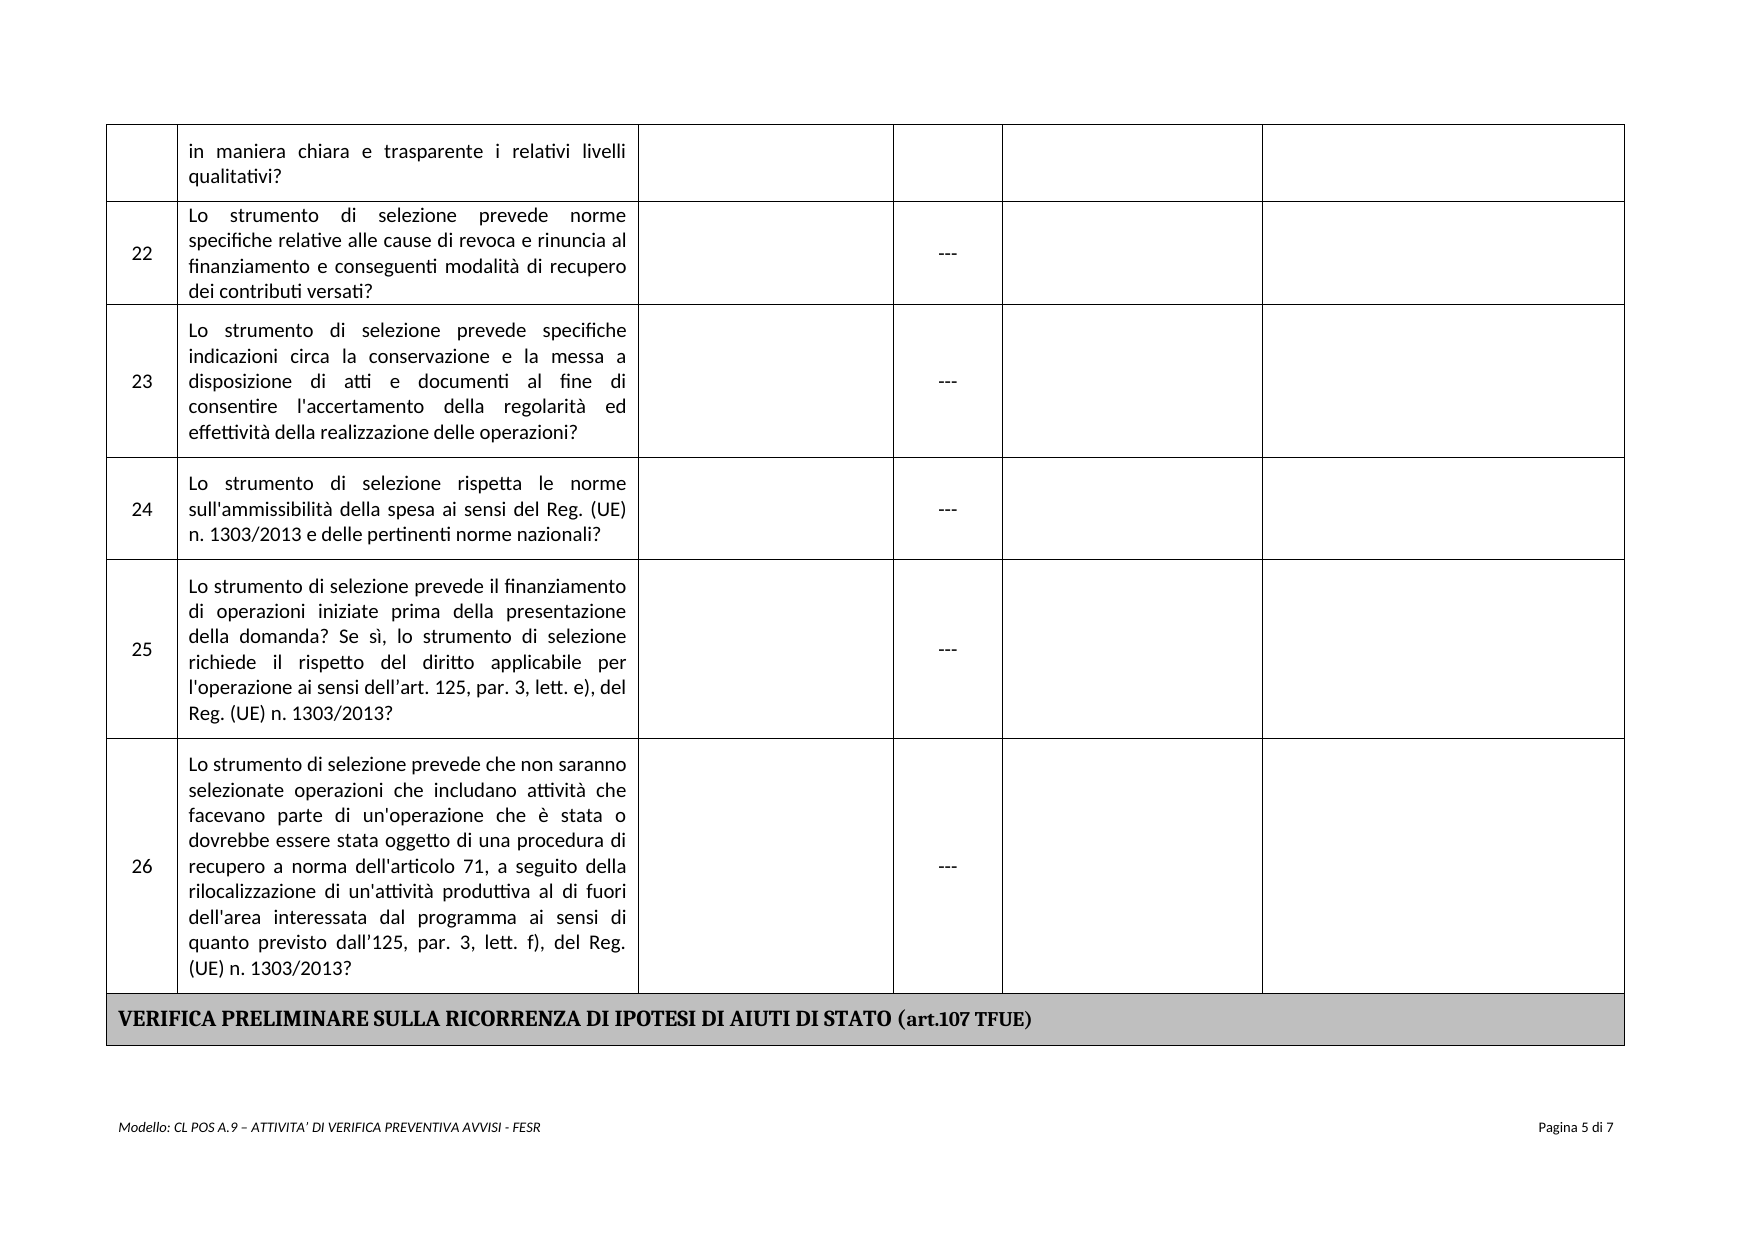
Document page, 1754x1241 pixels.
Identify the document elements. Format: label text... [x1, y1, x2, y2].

table_cell [1263, 305, 1624, 457]
table_cell [639, 305, 893, 457]
table_cell 22 [107, 202, 177, 304]
table_cell [1263, 125, 1624, 201]
table_cell [639, 125, 893, 201]
table_cell 25 [107, 560, 177, 738]
table_cell [1263, 202, 1624, 304]
table_cell [894, 125, 1002, 201]
table_cell 21 [107, 125, 177, 201]
table_cell [1263, 560, 1624, 738]
table_cell 23 [107, 305, 177, 457]
table_cell [1263, 739, 1624, 993]
table_cell 26 [107, 739, 177, 993]
table_cell [1003, 560, 1262, 738]
table_cell VERIFICA PRELIMINARE SULLA RICORRENZA DI IPOTESI DI AIUTI DI STATO (art.107 TFUE) [107, 994, 1624, 1045]
table_cell 24 [107, 458, 177, 559]
table_cell [639, 739, 893, 993]
table_cell [1003, 202, 1262, 304]
table_cell [639, 202, 893, 304]
table_cell [1003, 125, 1262, 201]
table_cell [1003, 305, 1262, 457]
table_cell Lo strumento di selezione prevede che non saranno selezionate operazioni che includano attività che facevano parte di un'operazione che è stata o dovrebbe essere stata oggetto di una procedura di recupero a norma dell'articolo 71, a seguito della rilocalizzazione di un'attività produttiva al di fuori dell'area interessata dal programma ai sensi di quanto previsto dall’125, par. 3, lett. f), del Reg. (UE) n. 1303/2013? [178, 739, 638, 993]
table_cell [1003, 739, 1262, 993]
table_cell [639, 560, 893, 738]
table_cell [178, 125, 638, 201]
table_cell Lo strumento di selezione prevede specifiche indicazioni circa la conservazione e la messa a disposizione di atti e documenti al fine di consentire l'accertamento della regolarità ed effettività della realizzazione delle operazioni? [178, 305, 638, 457]
table_cell [1263, 458, 1624, 559]
table_cell [639, 458, 893, 559]
table_cell Lo strumento di selezione prevede norme specifiche relative alle cause di revoca e rinuncia al finanziamento e conseguenti modalità di recupero dei contributi versati? [178, 202, 638, 304]
table_cell [1003, 458, 1262, 559]
table_cell Lo strumento di selezione prevede il finanziamento di operazioni iniziate prima della presentazione della domanda? Se sì, lo strumento di selezione richiede il rispetto del diritto applicabile per l'operazione ai sensi dell’art. 125, par. 3, lett. e), del Reg. (UE) n. 1303/2013? [178, 560, 638, 738]
table_cell Lo strumento di selezione rispetta le norme sull'ammissibilità della spesa ai sensi del Reg. (UE) n. 1303/2013 e delle pertinenti norme nazionali? [178, 458, 638, 559]
